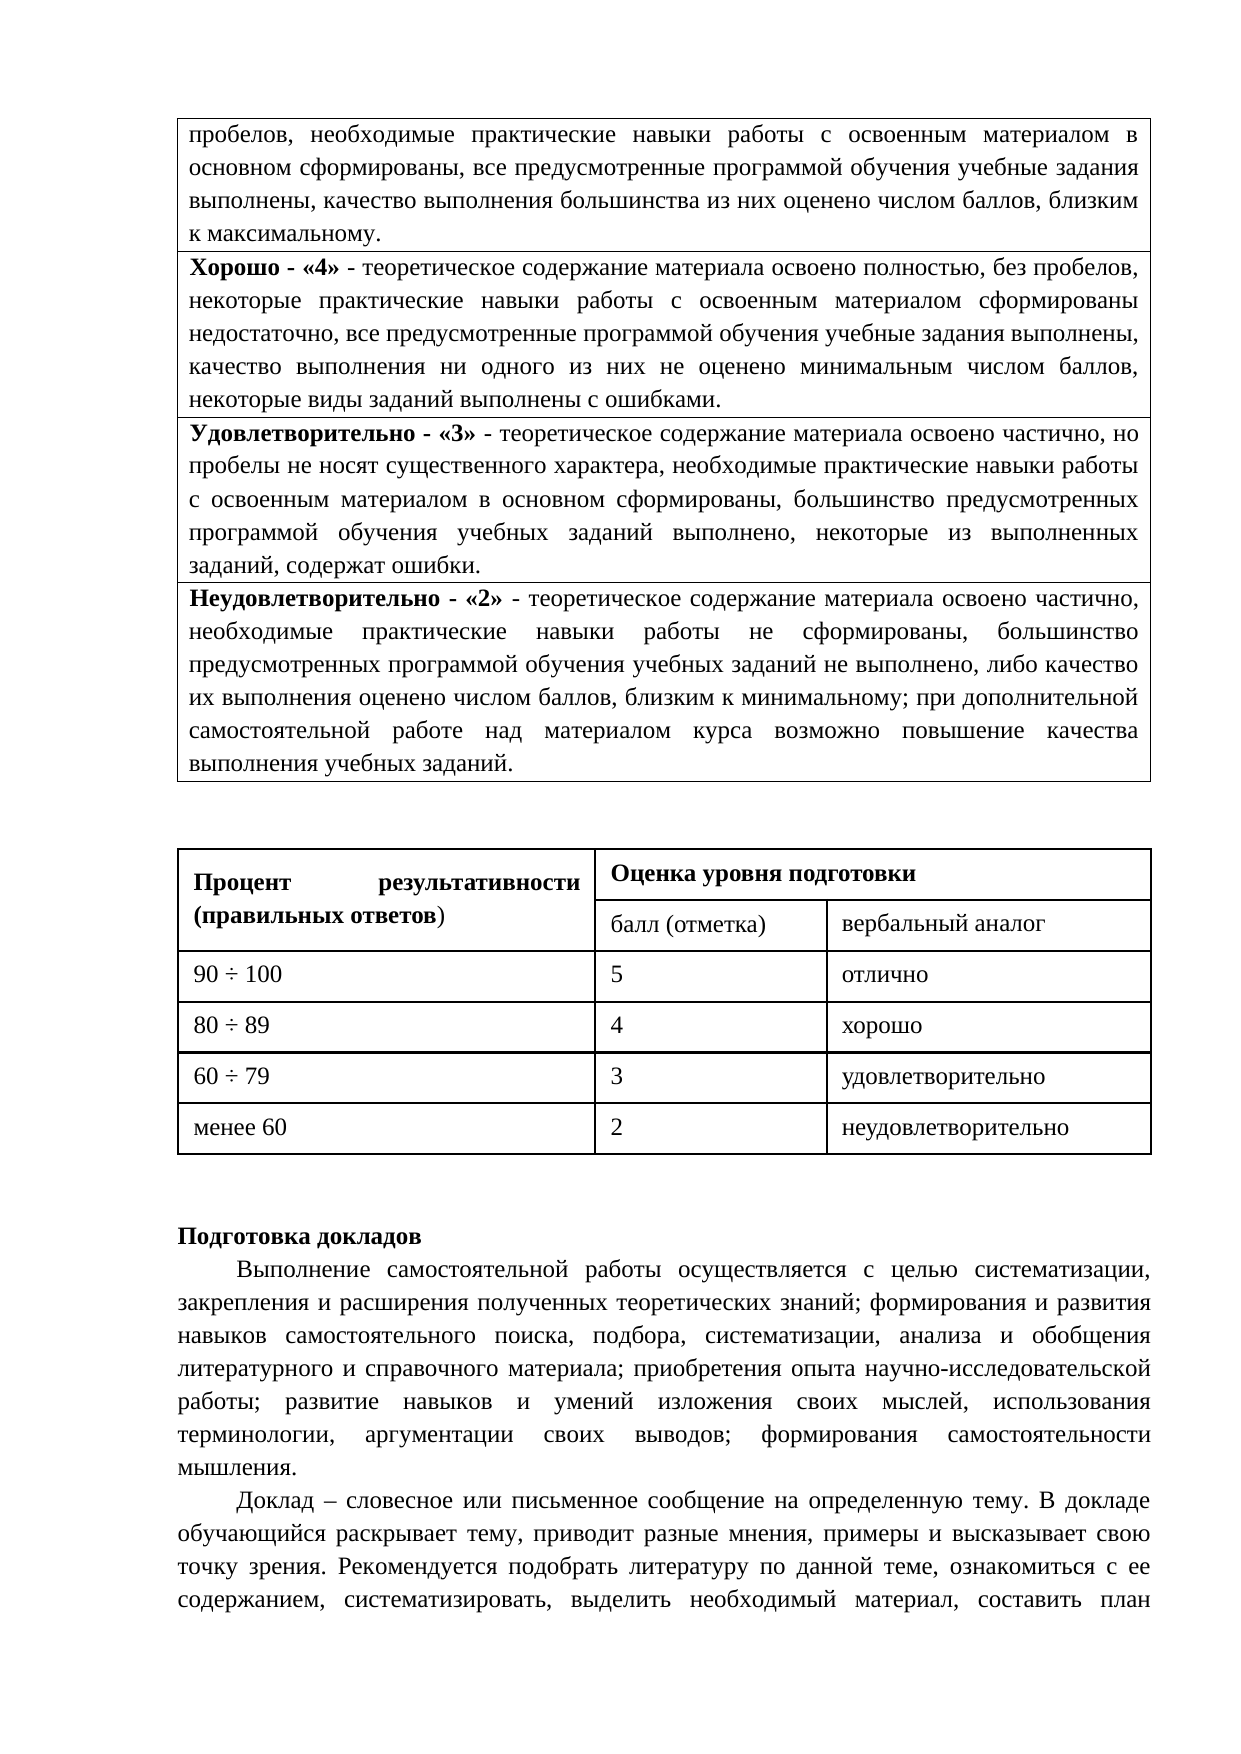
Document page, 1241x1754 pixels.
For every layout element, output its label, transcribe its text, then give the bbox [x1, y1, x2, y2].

table_cell Удовлетворительно - «3» - теоретическое содержание материала освоено частично, но пробелы не носят существенного характера, необходимые практические навыки работы с освоенным материалом в основном сформированы, большинство предусмотренных программой обучения учебных заданий выполнено, некоторые из выполненных заданий, содержат ошибки. [178, 418, 1150, 582]
table_cell 3 [596, 1054, 826, 1102]
text Подготовка докладов [177, 1221, 1152, 1250]
table_cell удовлетворительно [828, 1054, 1150, 1102]
table_header Процент результативности (правильных ответов) [179, 850, 594, 950]
table_cell балл (отметка) [596, 901, 826, 950]
table_cell вербальный аналог [828, 901, 1150, 950]
text Выполнение самостоятельной работы осуществляется с целью систематизации, закрепления и расширения полученных теоретических знаний; формирования и развития навыков самостоятельного поиска, подбора, систематизации, анализа и обобщения литературного и справочного материала; приобретения опыта научно-исследовательской работы; развитие навыков и умений изложения своих мыслей, использования терминологии, аргументации своих выводов; формирования самостоятельности мышления. [177, 1254, 1152, 1481]
table_cell 80 ÷ 89 [179, 1003, 594, 1051]
table_cell 2 [596, 1104, 826, 1153]
table_cell Неудовлетворительно - «2» - теоретическое содержание материала освоено частично, необходимые практические навыки работы не сформированы, большинство предусмотренных программой обучения учебных заданий не выполнено, либо качество их выполнения оценено числом баллов, близким к минимальному; при дополнительной самостоятельной работе над материалом курса возможно повышение качества выполнения учебных заданий. [178, 583, 1150, 781]
table_cell 4 [596, 1003, 826, 1051]
table_cell отлично [828, 952, 1150, 1001]
table_cell менее 60 [179, 1104, 594, 1153]
table_cell 60 ÷ 79 [179, 1054, 594, 1102]
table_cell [178, 119, 1150, 251]
table_cell 90 ÷ 100 [179, 952, 594, 1001]
table_cell неудовлетворительно [828, 1104, 1150, 1153]
table_cell хорошо [828, 1003, 1150, 1051]
table_header Оценка уровня подготовки [596, 850, 1150, 899]
table_cell 5 [596, 952, 826, 1001]
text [177, 1485, 1152, 1613]
table_cell Хорошо - «4» - теоретическое содержание материала освоено полностью, без пробелов, некоторые практические навыки работы с освоенным материалом сформированы недостаточно, все предусмотренные программой обучения учебные задания выполнены, качество выполнения ни одного из них не оценено минимальным числом баллов, некоторые виды заданий выполнены с ошибками. [178, 252, 1150, 417]
